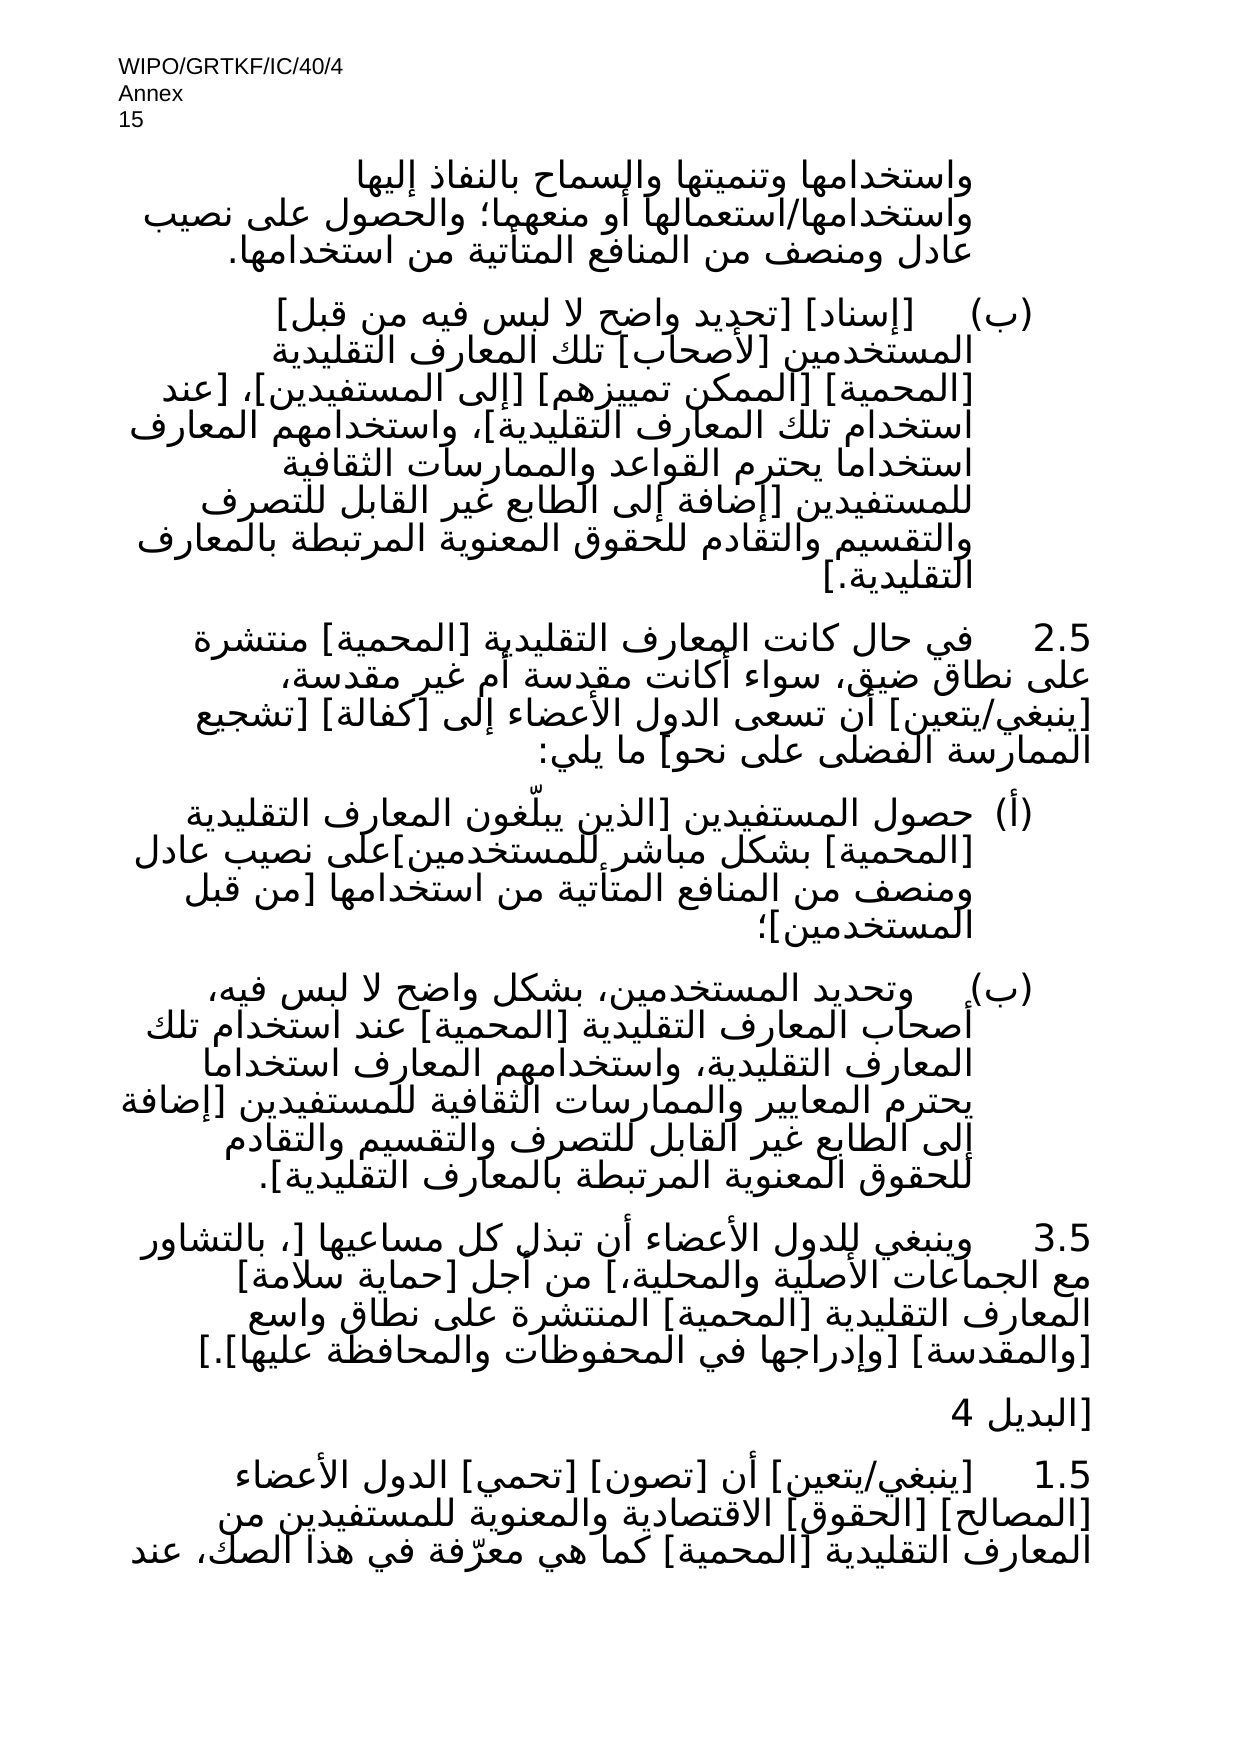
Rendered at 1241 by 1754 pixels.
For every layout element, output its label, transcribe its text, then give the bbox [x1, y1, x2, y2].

text (ب) [إسناد] [تحديد واضح لا لبس فيه من قبل] المستخدمين [لأصحاب] تلك المعارف التقليدية [المحمية] [الممكن تمييزهم] [إلى المستفيدين]، [عند استخدام تلك المعارف التقليدية]، واستخدامهم المعارف استخداما يحترم القواعد والممارسات الثقافية للمستفيدين [إضافة إلى الطابع غير القابل للتصرف والتقسيم والتقادم للحقوق المعنوية المرتبطة بالمعارف التقليدية.] [118, 296, 1033, 596]
text (أ) حصول المستفيدين [الذين يبلّغون المعارف التقليدية [المحمية] بشكل مباشر للمستخدمين]على نصيب عادل ومنصف من المنافع المتأتية من استخدامها [من قبل المستخدمين]؛ [118, 796, 1033, 946]
text [البديل 4 [118, 1396, 1092, 1433]
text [118, 1458, 1092, 1571]
text 3.5 وينبغي للدول الأعضاء أن تبذل كل مساعيها [، بالتشاور مع الجماعات الأصلية والمحلية،] من أجل [حماية سلامة] المعارف التقليدية [المحمية] المنتشرة على نطاق واسع [والمقدسة] [وإدراجها في المحفوظات والمحافظة عليها].] [118, 1221, 1092, 1371]
text 2.5 في حال كانت المعارف التقليدية [المحمية] منتشرة على نطاق ضيق، سواء أكانت مقدسة أم غير مقدسة، [ينبغي/يتعين] أن تسعى الدول الأعضاء إلى [كفالة] [تشجيع الممارسة الفضلى على نحو] ما يلي: [118, 621, 1092, 771]
text (ب) وتحديد المستخدمين، بشكل واضح لا لبس فيه، أصحاب المعارف التقليدية [المحمية] عند استخدام تلك المعارف التقليدية، واستخدامهم المعارف استخداما يحترم المعايير والممارسات الثقافية للمستفيدين [إضافة إلى الطابع غير القابل للتصرف والتقسيم والتقادم للحقوق المعنوية المرتبطة بالمعارف التقليدية]. [118, 971, 1033, 1196]
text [118, 158, 1033, 271]
